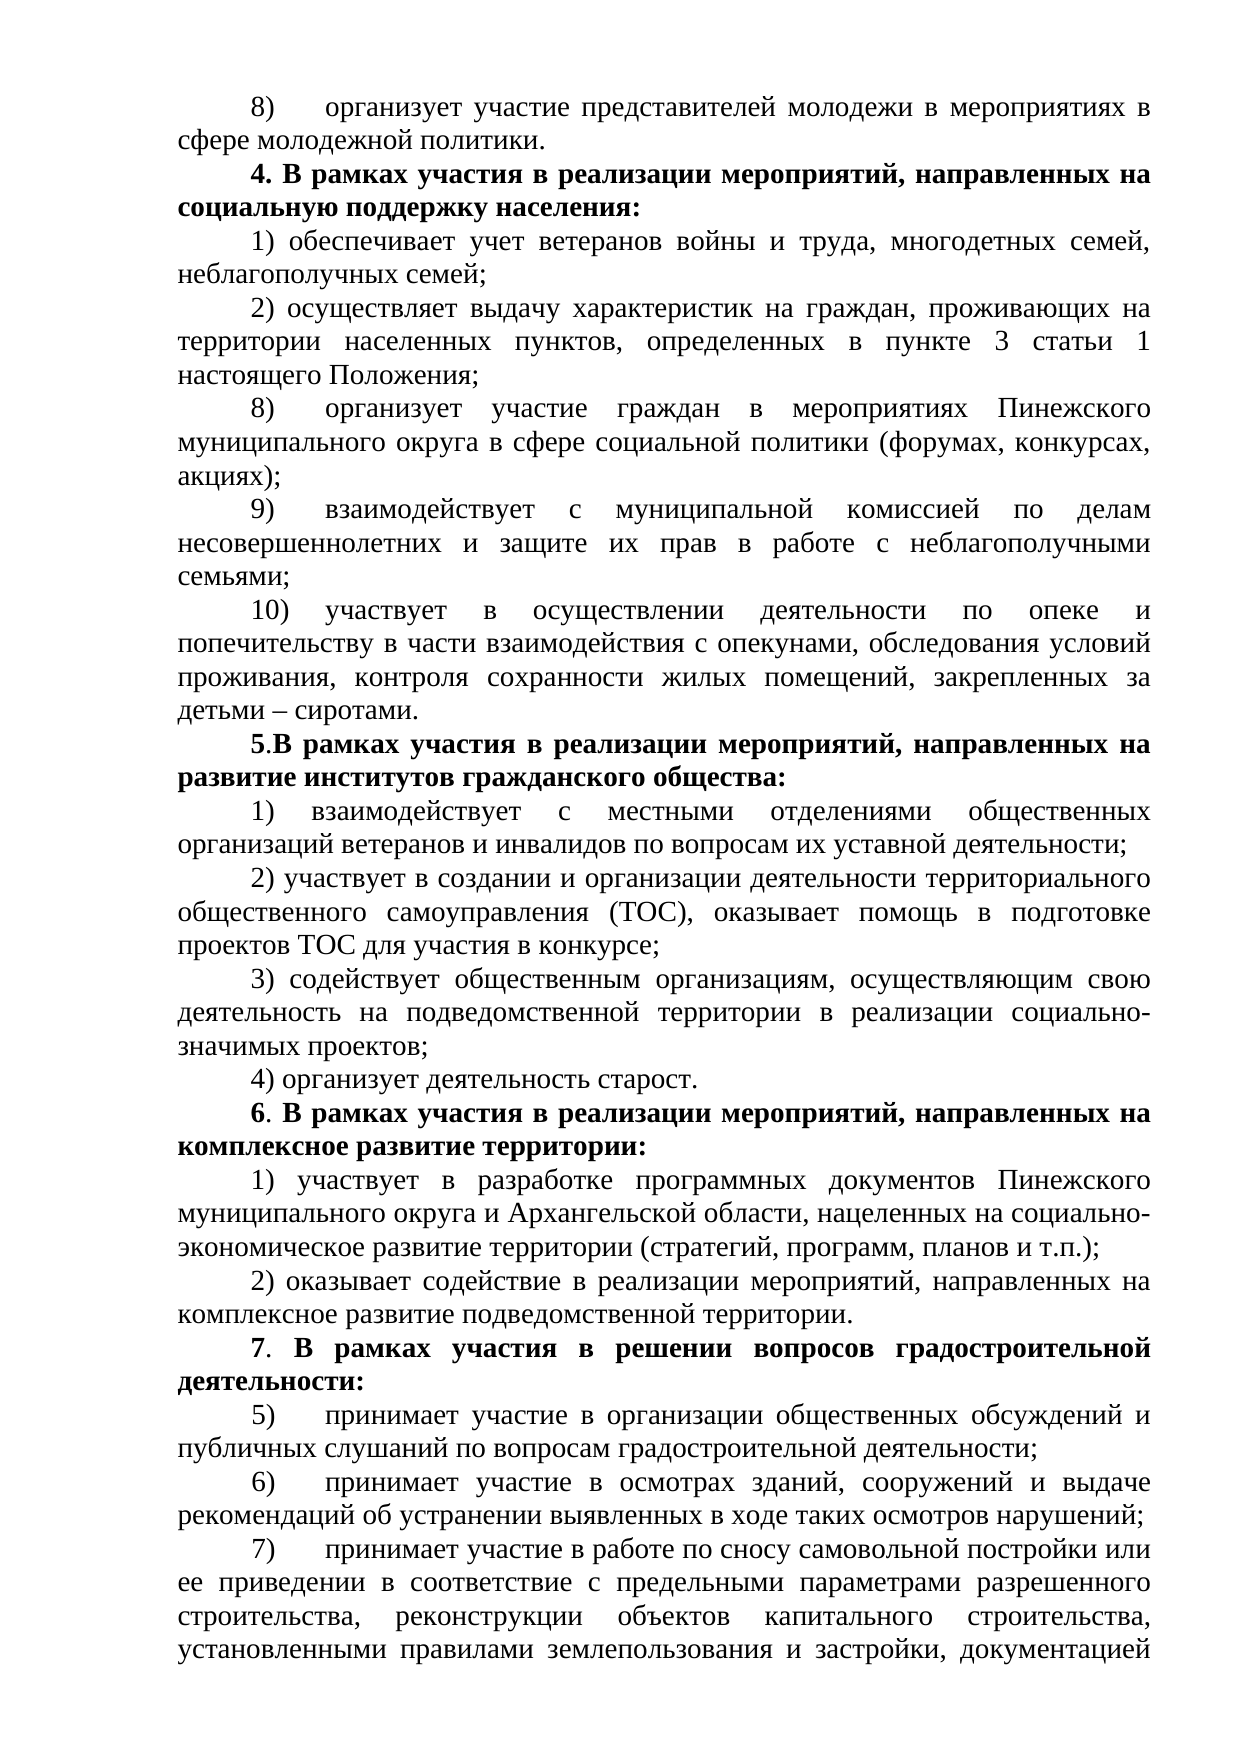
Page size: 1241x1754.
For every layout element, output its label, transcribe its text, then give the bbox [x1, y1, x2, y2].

list принимает участие в осмотрах зданий, сооружений и выдаче рекомендаций об устранении выявленных в ходе таких осмотров нарушений; [177, 1464, 1152, 1531]
text 3) содействует общественным организациям, осуществляющим свою деятельность на подведомственной территории в реализации социально-значимых проектов; [177, 961, 1152, 1061]
text 5.В рамках участия в реализации мероприятий, направленных на развитие институтов гражданского общества: [177, 726, 1152, 793]
text 1) обеспечивает учет ветеранов войны и труда, многодетных семей, неблагополучных семей; [177, 223, 1152, 290]
text 1) участвует в разработке программных документов Пинежского муниципального округа и Архангельской области, нацеленных на социально-экономическое развитие территории (стратегий, программ, планов и т.п.); [177, 1162, 1152, 1263]
text 2) осуществляет выдачу характеристик на граждан, проживающих на территории населенных пунктов, определенных в пункте 3 статьи 1 настоящего Положения; [177, 290, 1152, 391]
list участвует в осуществлении деятельности по опеке и попечительству в части взаимодействия с опекунами, обследования условий проживания, контроля сохранности жилых помещений, закрепленных за детьми – сиротами. [177, 592, 1152, 726]
list организует участие представителей молодежи в мероприятиях в сфере молодежной политики. [177, 89, 1152, 156]
text 1) взаимодействует с местными отделениями общественных организаций ветеранов и инвалидов по вопросам их уставной деятельности; [177, 793, 1152, 860]
list организует участие граждан в мероприятиях Пинежского муниципального округа в сфере социальной политики (форумах, конкурсах, акциях); [177, 391, 1152, 491]
text 7. В рамках участия в решении вопросов градостроительной деятельности: [177, 1330, 1152, 1397]
list взаимодействует с муниципальной комиссией по делам несовершеннолетних и защите их прав в работе с неблагополучными семьями; [177, 491, 1152, 592]
text 4) организует деятельность старост. [177, 1061, 1152, 1095]
text 2) участвует в создании и организации деятельности территориального общественного самоуправления (ТОС), оказывает помощь в подготовке проектов ТОС для участия в конкурсе; [177, 860, 1152, 961]
text 4. В рамках участия в реализации мероприятий, направленных на социальную поддержку населения: [177, 156, 1152, 223]
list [177, 1531, 1152, 1665]
text 2) оказывает содействие в реализации мероприятий, направленных на комплексное развитие подведомственной территории. [177, 1263, 1152, 1330]
text 6. В рамках участия в реализации мероприятий, направленных на комплексное развитие территории: [177, 1095, 1152, 1162]
list принимает участие в организации общественных обсуждений и публичных слушаний по вопросам градостроительной деятельности; [177, 1397, 1152, 1464]
